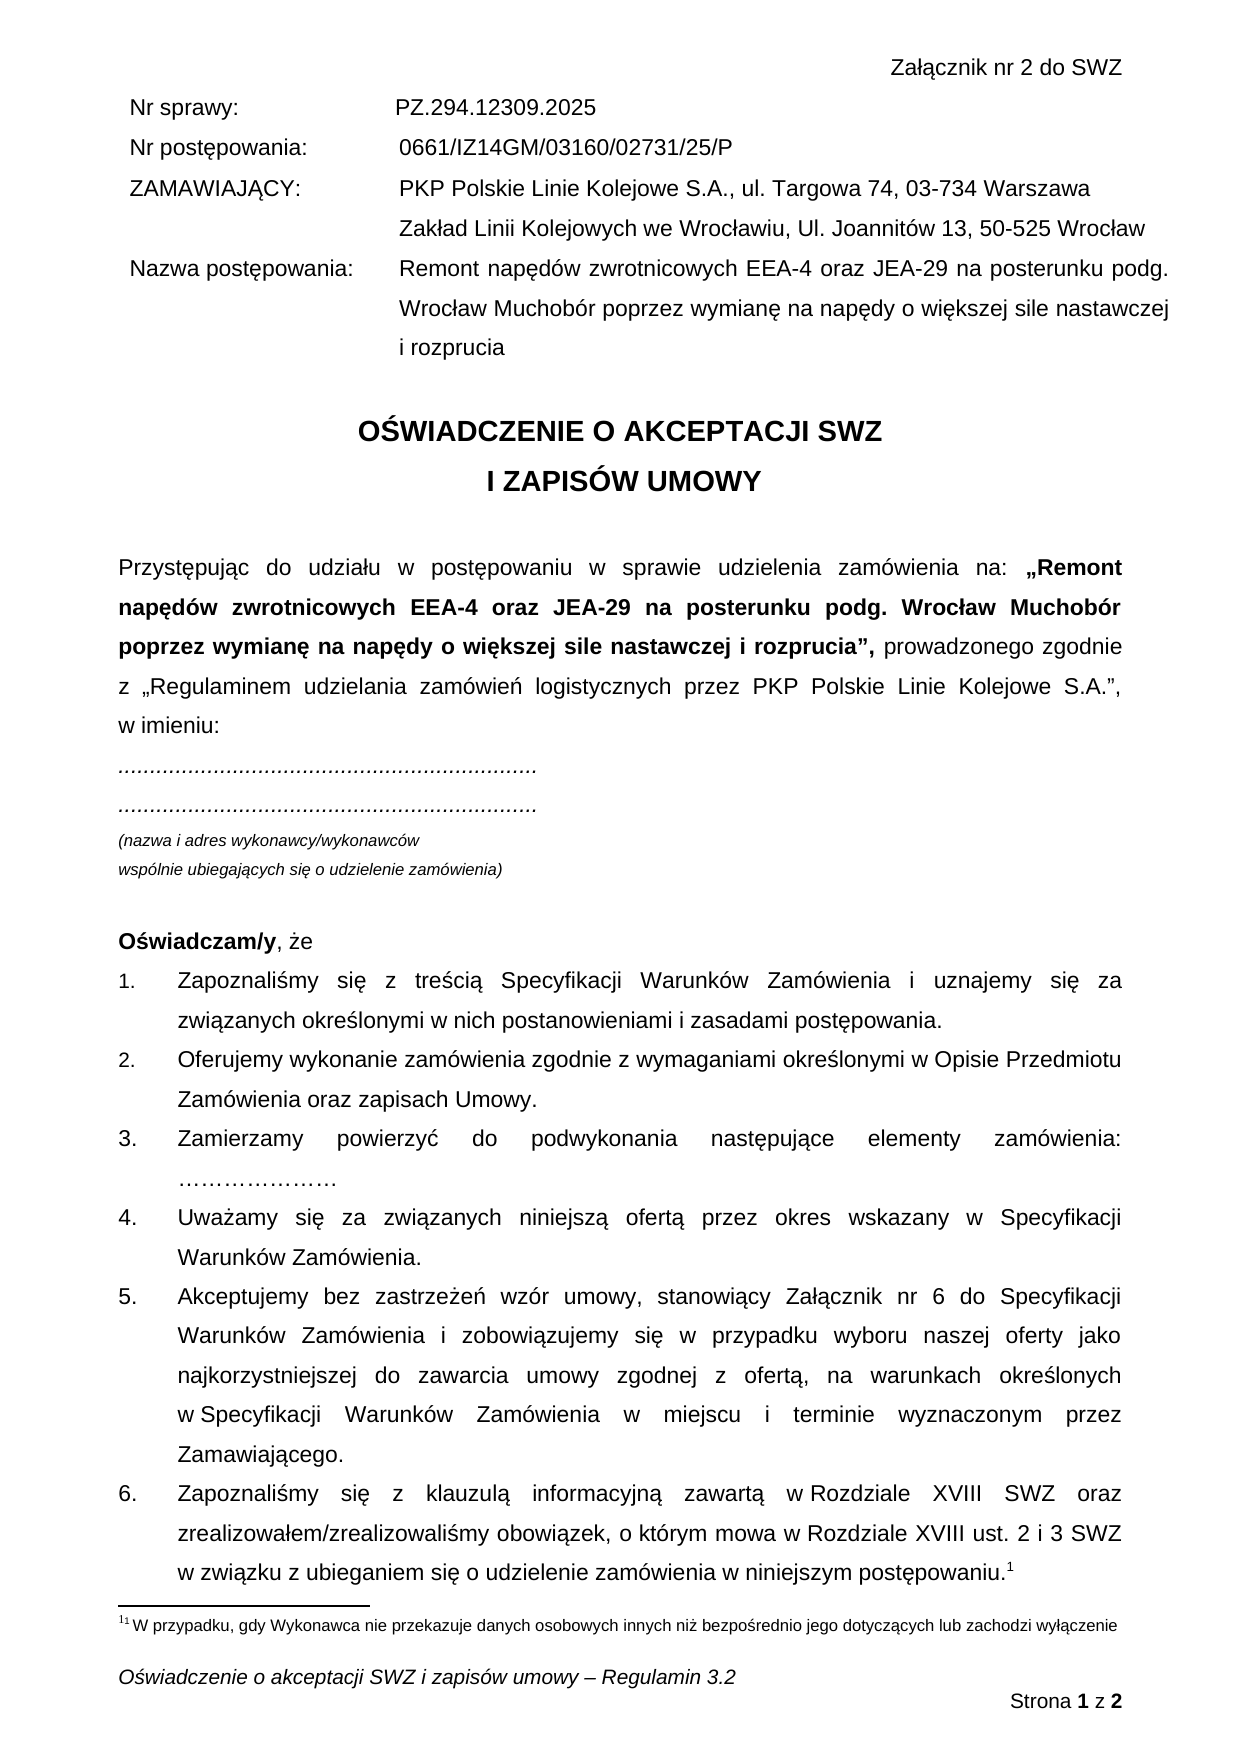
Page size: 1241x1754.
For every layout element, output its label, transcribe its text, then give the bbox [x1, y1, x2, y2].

table_cell Nr postępowania: [118, 134, 383, 175]
list Akceptujemy bez zastrzeżeń wzór umowy, stanowiący Załącznik nr 6 do Specyfikacji Warunków Zamówienia i zobowiązujemy się w przypadku wyboru naszej oferty jako najkorzystniejszej do zawarcia umowy zgodnej z ofertą, na warunkach określonych w Specyfikacji Warunków Zamówienia w miejscu i terminie wyznaczonym przez Zamawiającego. [118, 1283, 1122, 1467]
text (nazwa i adres wykonawcy/wykonawców [118, 831, 650, 850]
table_header PZ.294.12309.2025 [384, 94, 1181, 134]
list Oferujemy wykonanie zamówienia zgodnie z wymaganiami określonymi w Opisie Przedmiotu Zamówienia oraz zapisach Umowy. [118, 1046, 1122, 1112]
table_cell ZAMAWIAJĄCY: [118, 175, 383, 255]
table_cell Nazwa postępowania: [118, 255, 383, 375]
table_header Nr sprawy: [118, 94, 383, 134]
list Zamierzamy powierzyć do podwykonania następujące elementy zamówienia: ………………… [118, 1125, 1122, 1191]
table_cell Remont napędów zwrotnicowych EEA-4 oraz JEA-29 na posterunku podg. Wrocław Muchobór poprzez wymianę na napędy o większej sile nastawczej i rozprucia [384, 255, 1181, 375]
text .................................................................. [118, 791, 1122, 817]
text .................................................................. [118, 752, 1122, 778]
table_cell 0661/IZ14GM/03160/02731/25/P [384, 134, 1181, 175]
text Załącznik nr 2 do SWZ [118, 54, 1122, 81]
list Uważamy się za związanych niniejszą ofertą przez okres wskazany w Specyfikacji Warunków Zamówienia. [118, 1204, 1122, 1270]
text OŚWIADCZENIE O AKCEPTACJI SWZ I ZAPISÓW UMOWY [118, 414, 1122, 498]
text Przystępując do udziału w postępowaniu w sprawie udzielenia zamówienia na: „Remont napędów zwrotnicowych EEA-4 oraz JEA-29 na posterunku podg. Wrocław Muchobór poprzez wymianę na napędy o większej sile nastawczej i rozprucia”, prowadzonego zgodnie z „Regulaminem udzielania zamówień logistycznych przez PKP Polskie Linie Kolejowe S.A.”, w imieniu: [118, 554, 1122, 738]
table_cell PKP Polskie Linie Kolejowe S.A., ul. Targowa 74, 03-734 Warszawa Zakład Linii Kolejowych we Wrocławiu, Ul. Joannitów 13, 50-525 Wrocław [384, 175, 1181, 255]
text wspólnie ubiegających się o udzielenie zamówienia) [118, 859, 650, 878]
list Zapoznaliśmy się z klauzulą informacyjną zawartą w Rozdziale XVIII SWZ oraz zrealizowałem/zrealizowaliśmy obowiązek, o którym mowa w Rozdziale XVIII ust. 2 i 3 SWZ w związku z ubieganiem się o udzielenie zamówienia w niniejszym postępowaniu. [118, 1480, 1122, 1586]
list Zapoznaliśmy się z treścią Specyfikacji Warunków Zamówienia i uznajemy się za związanych określonymi w nich postanowieniami i zasadami postępowania. [118, 967, 1122, 1033]
text Oświadczam/y, że [118, 928, 1122, 954]
